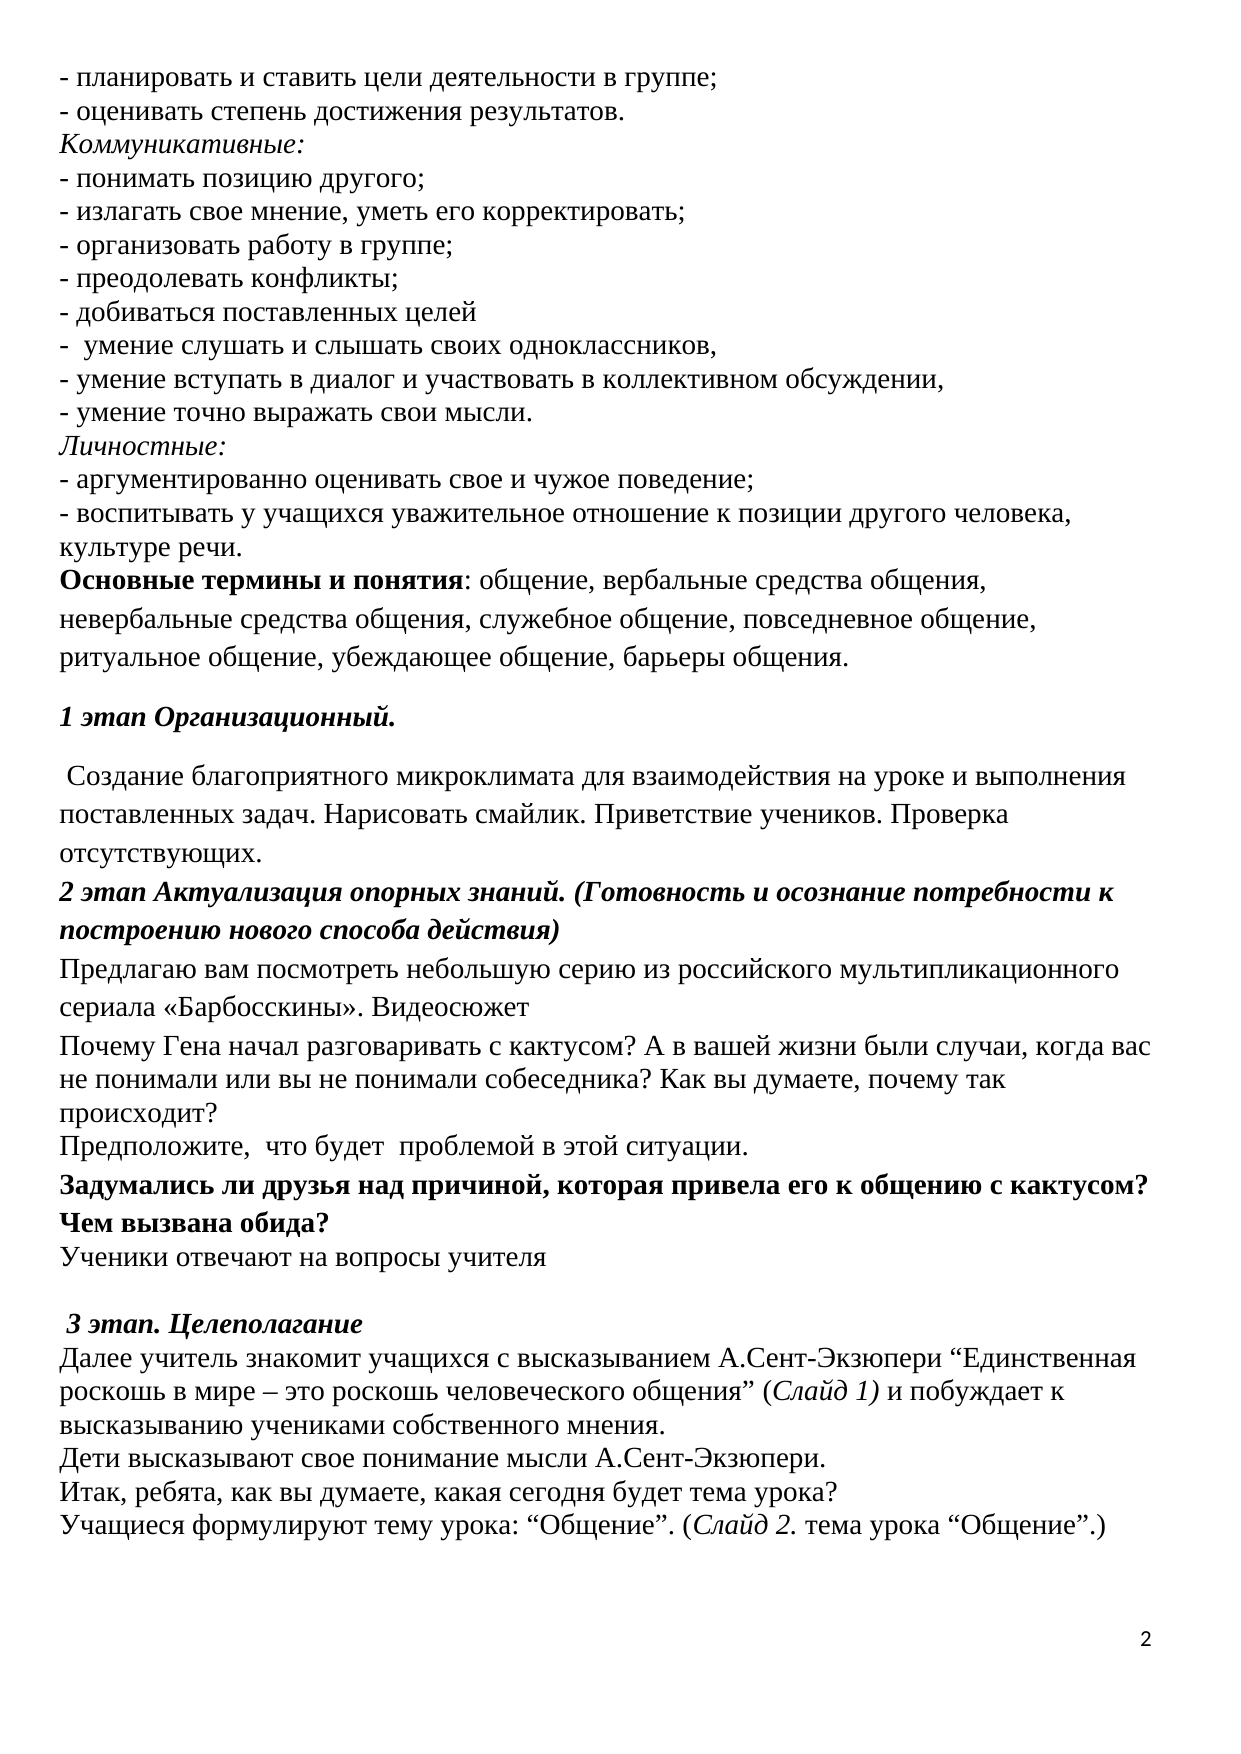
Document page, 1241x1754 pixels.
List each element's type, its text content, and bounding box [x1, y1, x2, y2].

text Дети высказывают свое понимание мысли А.Сент-Экзюпери. [59, 1440, 1152, 1474]
text 3 этап. Целеполагание [59, 1306, 1152, 1340]
text Чем вызвана обида? [59, 1206, 1152, 1239]
text - умение точно выражать свои мысли. [59, 394, 1152, 428]
text Далее учитель знакомит учащихся с высказыванием А.Сент-Экзюпери “Единственная роскошь в мире – это роскошь человеческого общения” (Слайд 1) и побуждает к высказыванию учениками собственного мнения. [59, 1340, 1152, 1440]
text - оценивать степень достижения результатов. [59, 93, 1152, 126]
text Основные термины и понятия: общение, вербальные средства общения, невербальные средства общения, служебное общение, повседневное общение, ритуальное общение, убеждающее общение, барьеры общения. [59, 562, 1152, 673]
text - излагать свое мнение, уметь его корректировать; [59, 193, 1152, 227]
text 2 этап Актуализация опорных знаний. (Готовность и осознание потребности к построению нового способа действия) [59, 874, 1152, 946]
text Итак, ребята, как вы думаете, какая сегодня будет тема урока? [59, 1474, 1152, 1507]
text - преодолевать конфликты; [59, 260, 1152, 294]
text - аргументированно оценивать свое и чужое поведение; [59, 462, 1152, 495]
text Ученики отвечают на вопросы учителя [59, 1239, 1152, 1273]
text Задумались ли друзья над причиной, которая привела его к общению с кактусом? [59, 1167, 1152, 1201]
text - умение слушать и слышать своих одноклассников, [59, 327, 1152, 361]
text - воспитывать у учащихся уважительное отношение к позиции другого человека, культуре речи. [59, 495, 1152, 562]
text Предлагаю вам посмотреть небольшую серию из российского мультипликационного сериала «Барбосскины». Видеосюжет [59, 951, 1152, 1023]
text Предположите, что будет проблемой в этой ситуации. [59, 1128, 1152, 1162]
text - планировать и ставить цели деятельности в группе; [59, 59, 1152, 93]
text Личностные: [59, 428, 1152, 462]
text - добиваться поставленных целей [59, 294, 1152, 327]
text Коммуникативные: [59, 126, 1152, 160]
text - понимать позицию другого; [59, 160, 1152, 193]
text 1 этап Организационный. [59, 699, 1152, 732]
text Учащиеся формулируют тему урока: “Общение”. (Слайд 2. тема урока “Общение”.) [59, 1507, 1152, 1541]
text Создание благоприятного микроклимата для взаимодействия на уроке и выполнения поставленных задач. Нарисовать смайлик. Приветствие учеников. Проверка отсутствующих. [59, 758, 1152, 869]
text Почему Гена начал разговаривать с кактусом? А в вашей жизни были случаи, когда вас не понимали или вы не понимали собеседника? Как вы думаете, почему так происходит? [59, 1028, 1152, 1128]
text - умение вступать в диалог и участвовать в коллективном обсуждении, [59, 361, 1152, 394]
text - организовать работу в группе; [59, 227, 1152, 260]
